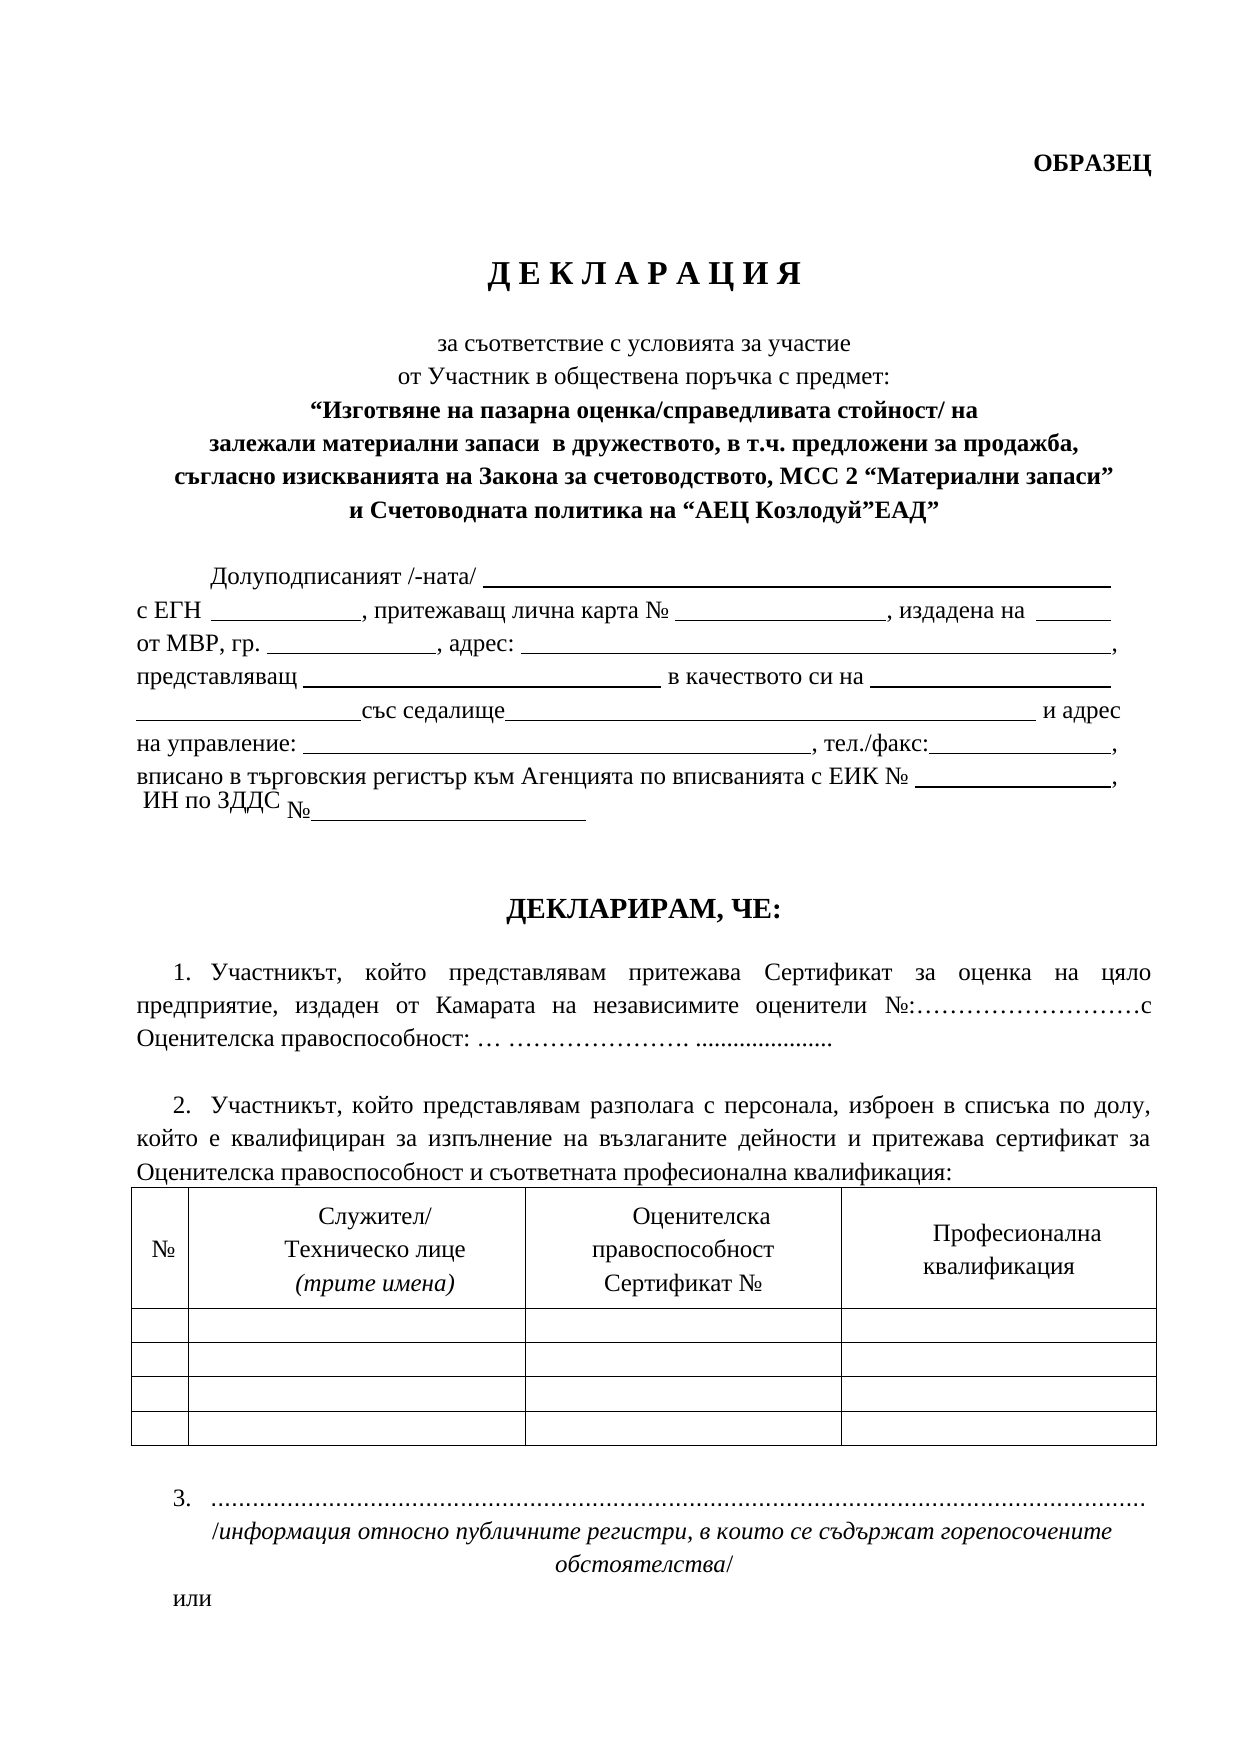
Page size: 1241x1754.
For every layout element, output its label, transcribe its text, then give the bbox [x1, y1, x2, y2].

title за съответствие с условията за участие [136, 325, 1152, 358]
table_cell [189, 1343, 525, 1376]
subtitle ДЕКЛАРИРАМ, ЧЕ: [136, 891, 1152, 925]
table_cell [189, 1377, 525, 1411]
table_header Професионална квалификация [842, 1188, 1156, 1307]
table_cell [132, 1343, 188, 1376]
table_header Служител/ Техническо лице (трите имена) [189, 1188, 525, 1307]
text със седалище и адрес [136, 691, 1152, 725]
title Д Е К Л А Р А Ц И Я [136, 253, 1152, 291]
list Участникът, който представлявам разполага с персонала, изброен в списъка по долу, който е квалифициран за изпълнение на възлаганите дейности и притежава сертификат за Оценителска правоспособност и съответната професионална квалификация: [136, 1087, 1152, 1187]
table_cell [526, 1343, 841, 1376]
table_cell [526, 1377, 841, 1411]
table_cell [842, 1343, 1156, 1376]
table_cell [189, 1309, 525, 1342]
text на управление: , тел./факс: , вписано в търговския регистър към Агенцията по вписванията с ЕИК № , [136, 725, 1152, 791]
text или [136, 1579, 1152, 1613]
table_cell [526, 1309, 841, 1342]
text /информация относно публичните регистри, в които се съдържат горепосочените обстоятелства/ [136, 1513, 1152, 1579]
title и Счетоводната политика на “АЕЦ Козлодуй”ЕАД” [136, 491, 1152, 525]
text ИН по ЗДДС № [136, 791, 1152, 825]
table_cell [132, 1412, 188, 1445]
title “Изготвяне на пазарна оценка/справедливата стойност/ на [136, 391, 1152, 425]
table_cell [132, 1309, 188, 1342]
title от Участник в обществена поръчка с предмет: [136, 358, 1152, 391]
text представляващ в качеството си на [136, 658, 1152, 691]
list Участникът, който представлявам притежава Сертификат за оценка на цяло предприятие, издаден от Камарата на независимите оценители №:………………………с Оценителска правоспособност: … …………………. ...................... [136, 953, 1152, 1053]
table_cell [842, 1309, 1156, 1342]
text с ЕГН , притежаващ лична карта № , издадена на [136, 591, 1152, 625]
title ОБРАЗЕЦ [136, 148, 1152, 176]
text Долуподписаният /-ната/ [136, 558, 1152, 591]
table_cell [132, 1377, 188, 1411]
title съгласно изискванията на Закона за счетоводството, МСС 2 “Материални запаси” [136, 458, 1152, 491]
table_cell [526, 1412, 841, 1445]
list ....................................................................................................................................... [136, 1479, 1152, 1513]
table_cell [842, 1412, 1156, 1445]
text от МВР, гр. , адрес: , [136, 625, 1152, 658]
title залежали материални запаси в дружеството, в т.ч. предложени за продажба, [136, 425, 1152, 458]
table_cell [842, 1377, 1156, 1411]
table_header Оценителска правоспособност Сертификат № [526, 1188, 841, 1307]
table_cell [189, 1412, 525, 1445]
table_header № [132, 1188, 188, 1307]
